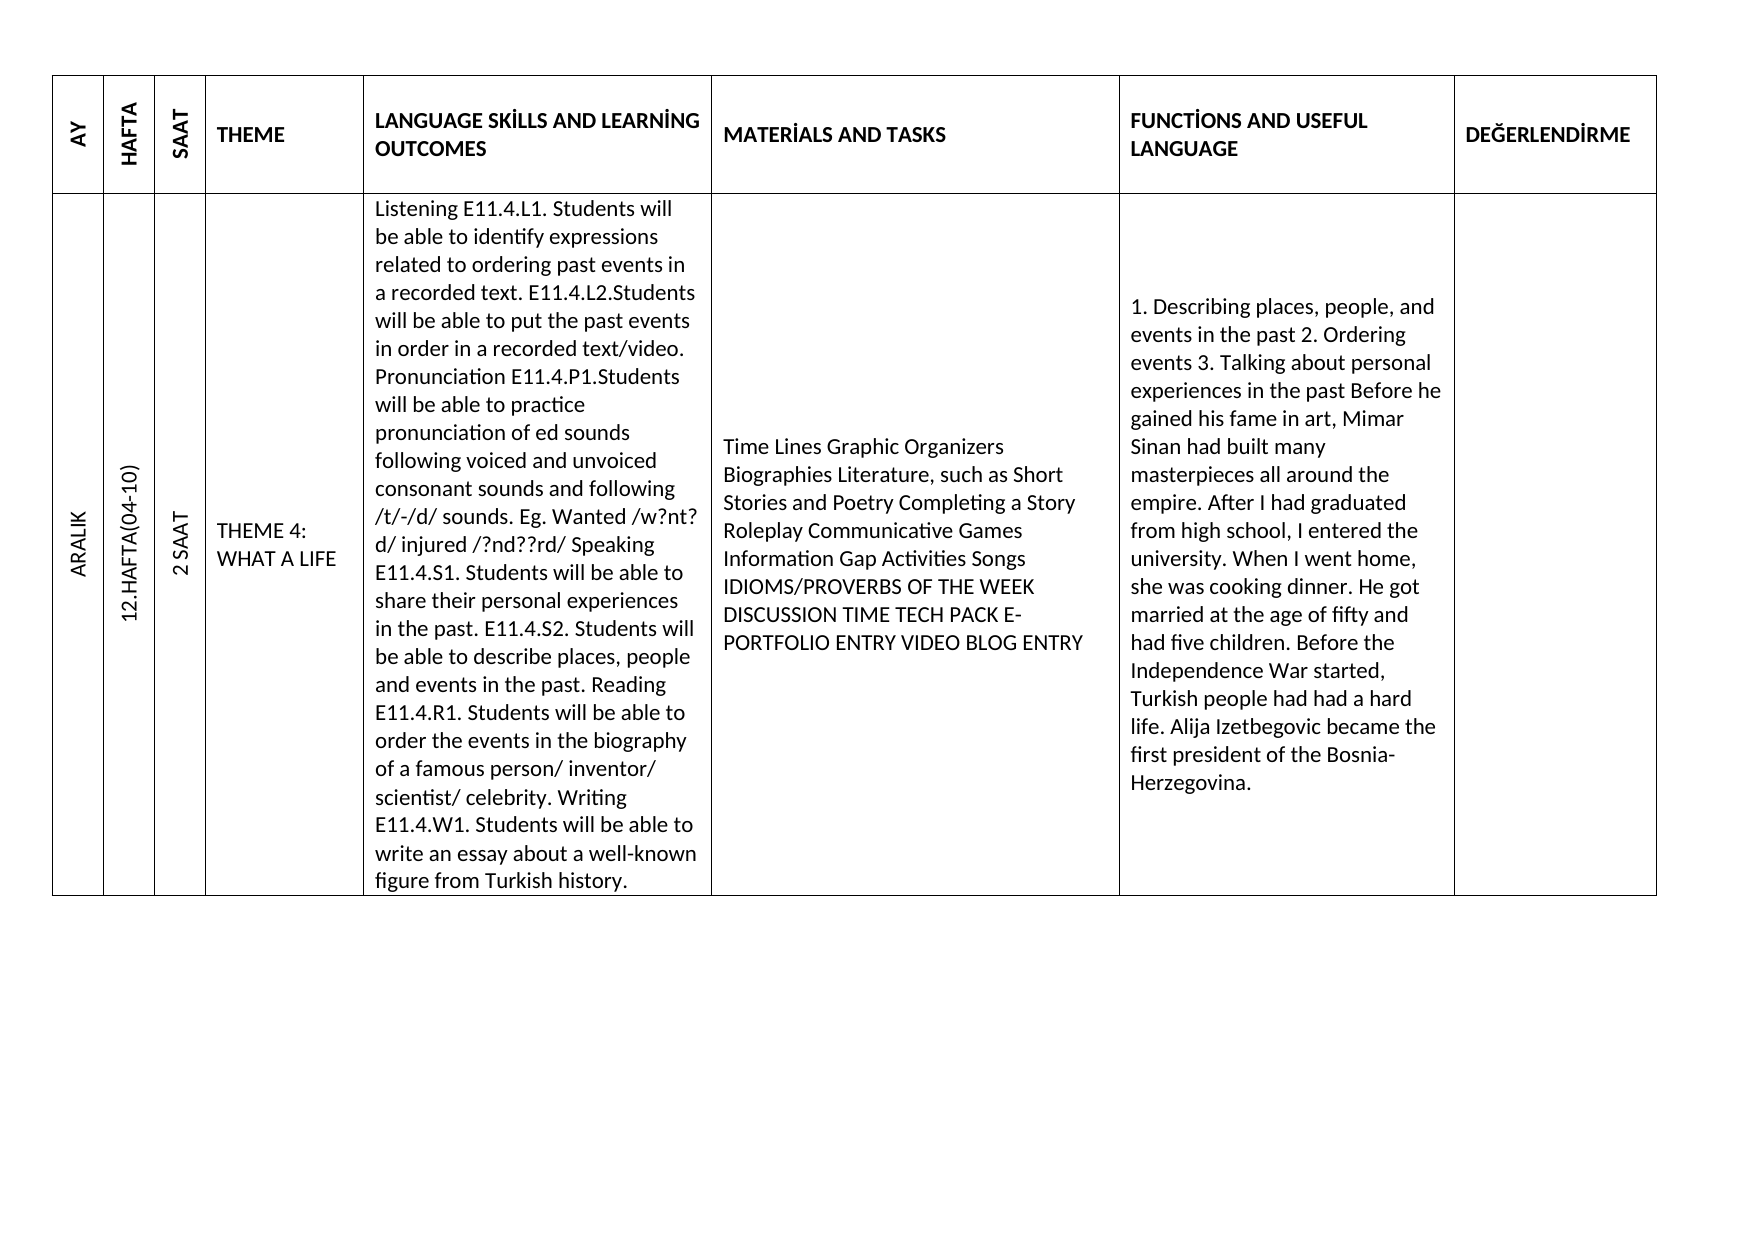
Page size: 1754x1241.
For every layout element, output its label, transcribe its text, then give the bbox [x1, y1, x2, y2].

table_header LANGUAGE SKİLLS AND LEARNİNG OUTCOMES [364, 76, 711, 193]
table_cell THEME 4: WHAT A LIFE [206, 194, 363, 895]
table_header AY [53, 76, 103, 193]
table_header SAAT [155, 76, 205, 193]
table_header FUNCTİONS AND USEFUL LANGUAGE [1120, 76, 1454, 193]
table_cell 2 SAAT [155, 194, 205, 895]
table_cell [1455, 194, 1656, 895]
table_cell ARALIK [53, 194, 103, 895]
table_header DEĞERLENDİRME [1455, 76, 1656, 193]
table_cell 12.HAFTA(04-10) [104, 194, 154, 895]
table_header THEME [206, 76, 363, 193]
table_header HAFTA [104, 76, 154, 193]
table_header MATERİALS AND TASKS [712, 76, 1119, 193]
